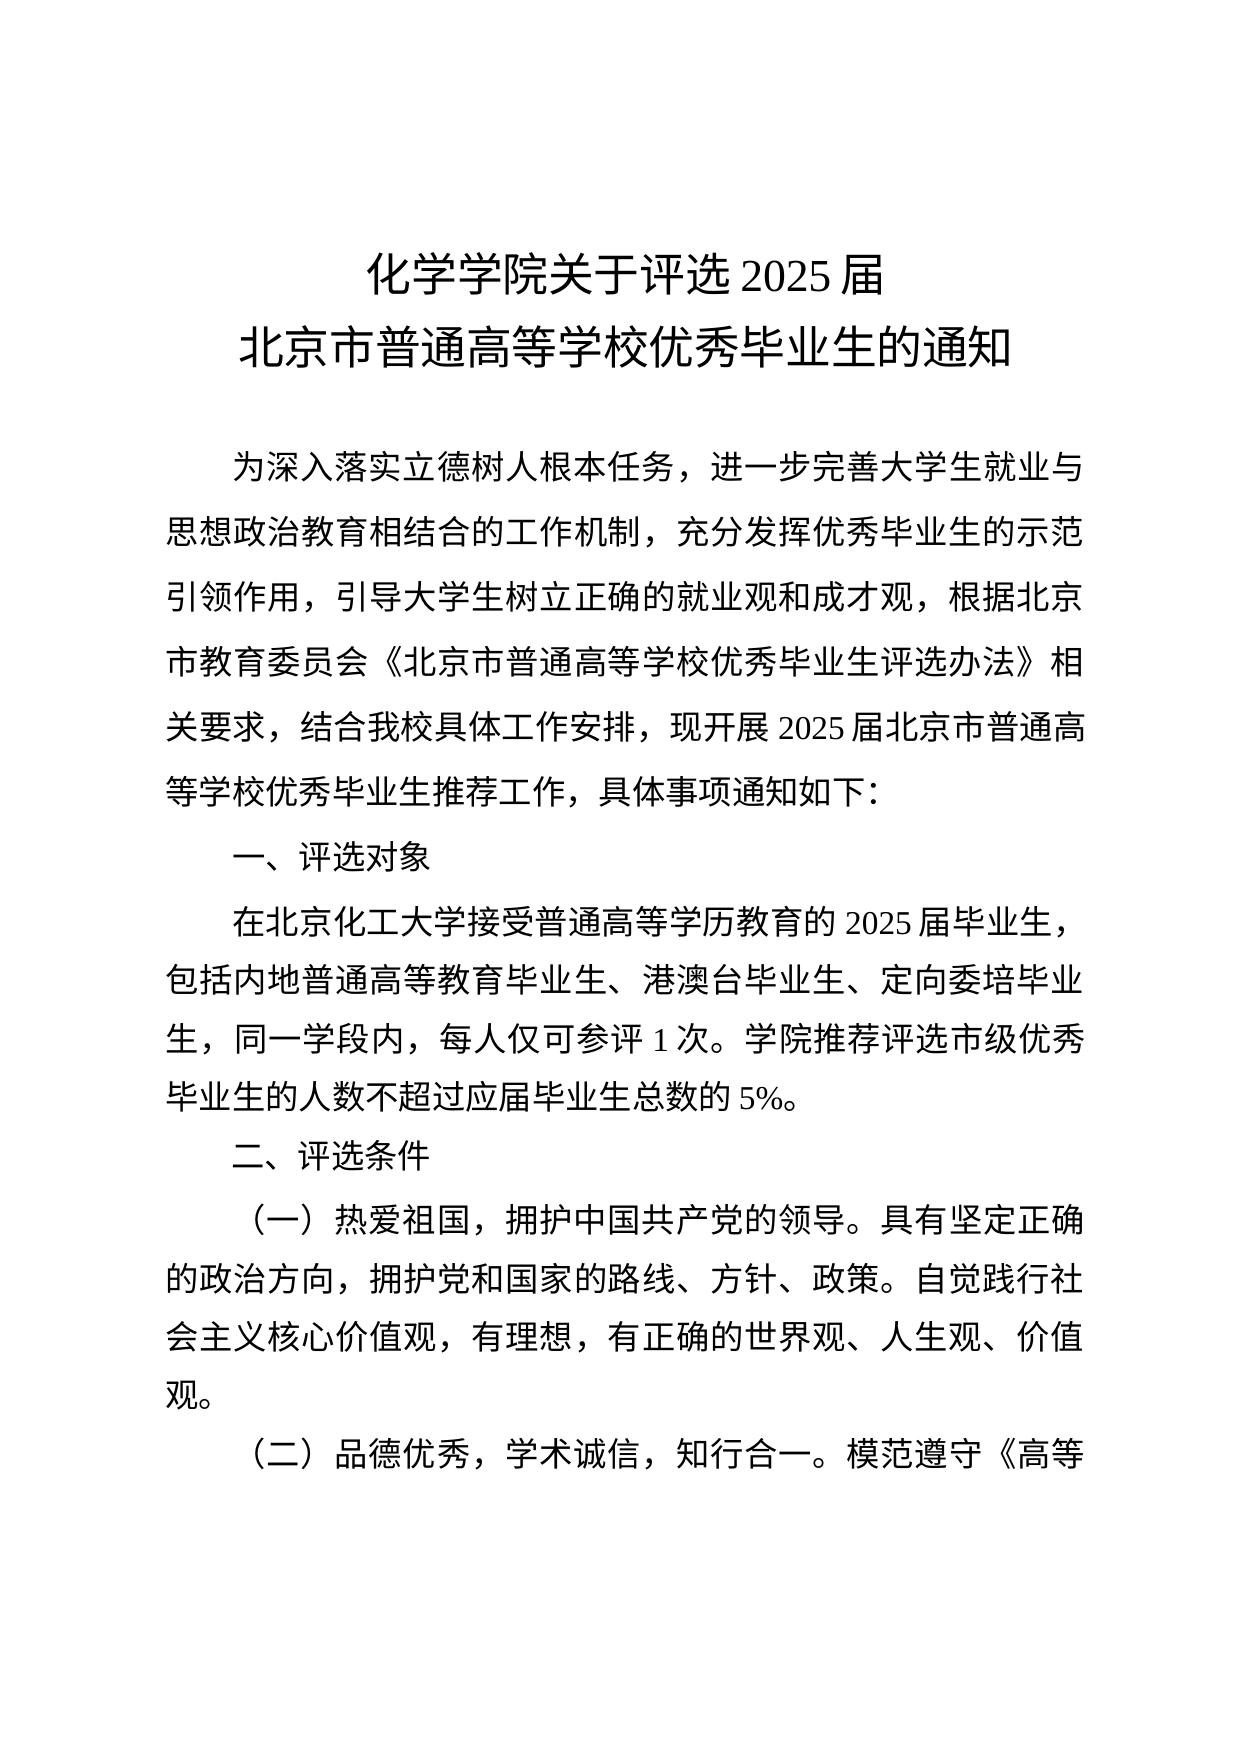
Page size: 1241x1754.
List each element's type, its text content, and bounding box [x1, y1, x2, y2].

text 一、评选对象 [165, 823, 1087, 888]
text （一）热爱祖国，拥护中国共产党的领导。具有坚定正确的政治方向，拥护党和国家的路线、方针、政策。自觉践行社会主义核心价值观，有理想，有正确的世界观、人生观、价值观。 [165, 1186, 1087, 1419]
text 在北京化工大学接受普通高等学历教育的2025届毕业生，包括内地普通高等教育毕业生、港澳台毕业生、定向委培毕业生，同一学段内，每人仅可参评1次。学院推荐评选市级优秀毕业生的人数不超过应届毕业生总数的5%。 [165, 888, 1087, 1121]
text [165, 1419, 1087, 1478]
text 北京市普通高等学校优秀毕业生的通知 [165, 306, 1087, 379]
text 化学学院关于评选2025届 [165, 233, 1087, 306]
text 为深入落实立德树人根本任务，进一步完善大学生就业与思想政治教育相结合的工作机制，充分发挥优秀毕业生的示范引领作用，引导大学生树立正确的就业观和成才观，根据北京市教育委员会《北京市普通高等学校优秀毕业生评选办法》相关要求，结合我校具体工作安排，现开展2025届北京市普通高等学校优秀毕业生推荐工作，具体事项通知如下： [165, 433, 1087, 823]
text 二、评选条件 [165, 1121, 1087, 1186]
